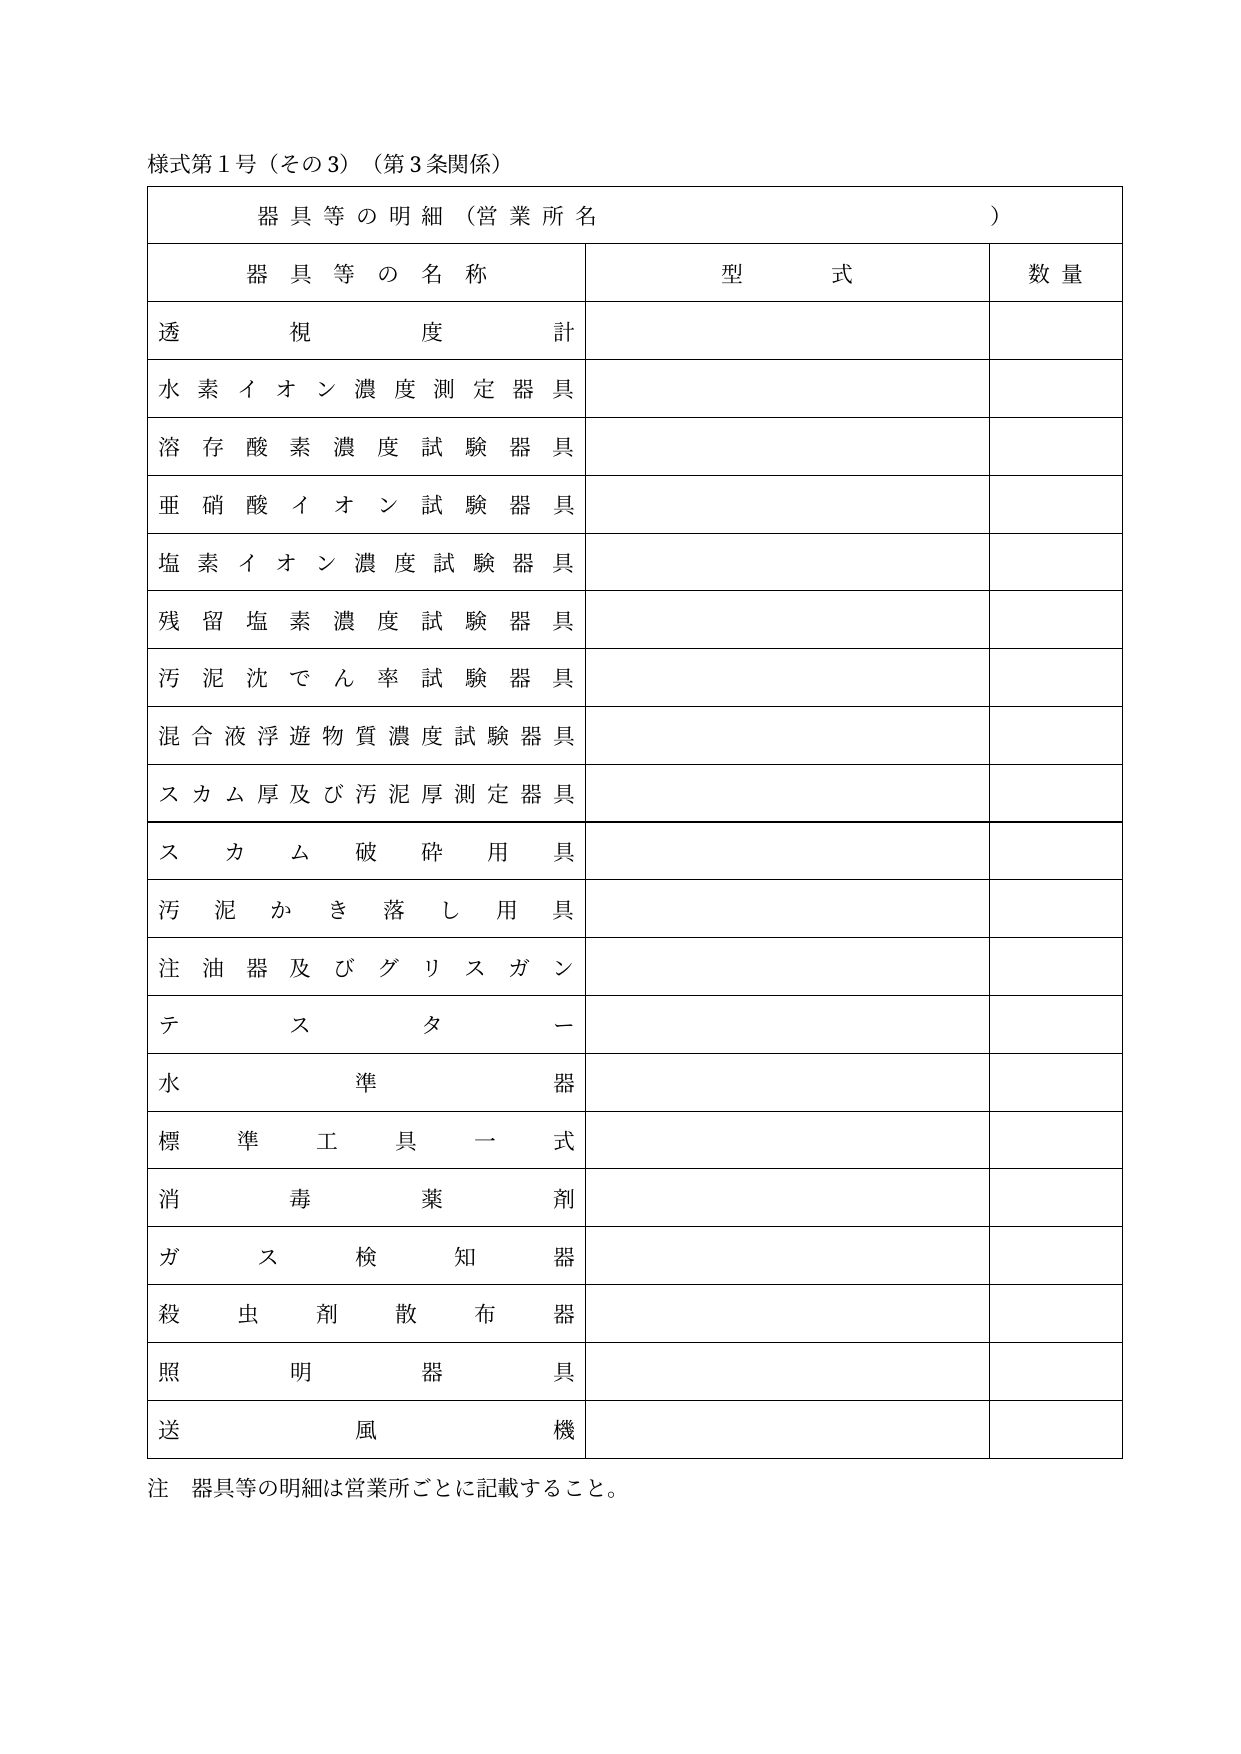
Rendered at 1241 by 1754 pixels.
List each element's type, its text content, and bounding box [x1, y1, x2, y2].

table_cell [990, 765, 1122, 821]
table_cell 亜硝酸イオン試験器具 [148, 476, 585, 532]
table_cell 水準器 [148, 1054, 585, 1111]
table_cell 溶存酸素濃度試験器具 [148, 418, 585, 474]
table_cell [586, 360, 989, 417]
table_cell [990, 360, 1122, 417]
table_cell [586, 1227, 989, 1284]
table_cell [586, 418, 989, 474]
table_cell [586, 1054, 989, 1111]
table_cell スカム厚及び汚泥厚測定器具 [148, 765, 585, 821]
table_cell [990, 1227, 1122, 1284]
table_cell [990, 418, 1122, 474]
table_cell 送風機 [148, 1401, 585, 1457]
table_cell [990, 1112, 1122, 1168]
table_cell スカム破砕用具 [148, 823, 585, 879]
table_cell [586, 996, 989, 1053]
table_cell テスター [148, 996, 585, 1053]
table_cell 消毒薬剤 [148, 1169, 585, 1226]
table_cell 混合液浮遊物質濃度試験器具 [148, 707, 585, 764]
table_cell [990, 823, 1122, 879]
table_cell [586, 591, 989, 648]
table_cell [990, 534, 1122, 590]
table_cell [990, 476, 1122, 532]
text 様式第１号（その3）（第3条関係） [148, 148, 1122, 179]
table_cell [586, 534, 989, 590]
table_cell [586, 1401, 989, 1457]
table_cell [586, 880, 989, 937]
table_cell [990, 707, 1122, 764]
table_cell ガス検知器 [148, 1227, 585, 1284]
table_cell [586, 765, 989, 821]
table_cell [990, 996, 1122, 1053]
text 注 器具等の明細は営業所ごとに記載すること。 [148, 1471, 1122, 1502]
table_cell 塩素イオン濃度試験器具 [148, 534, 585, 590]
table_cell [586, 707, 989, 764]
table_cell [586, 302, 989, 359]
table_cell 透視度計 [148, 302, 585, 359]
table_cell [990, 1343, 1122, 1399]
table_cell [990, 1401, 1122, 1457]
table_cell [990, 1285, 1122, 1342]
table_cell 汚泥かき落し用具 [148, 880, 585, 937]
table_cell [586, 1112, 989, 1168]
table_cell 残留塩素濃度試験器具 [148, 591, 585, 648]
table_cell [990, 591, 1122, 648]
table_cell 型式 [586, 244, 989, 301]
table_cell 器具等の名称 [148, 244, 585, 301]
table_cell [990, 938, 1122, 995]
table_cell [586, 649, 989, 706]
table_cell 殺虫剤散布器 [148, 1285, 585, 1342]
table_cell [586, 938, 989, 995]
table_cell [586, 1343, 989, 1399]
table_cell 標準工具一式 [148, 1112, 585, 1168]
table_cell [990, 1054, 1122, 1111]
table_cell 水素イオン濃度測定器具 [148, 360, 585, 417]
table_cell [990, 1169, 1122, 1226]
table_cell 注油器及びグリスガン [148, 938, 585, 995]
table_cell [586, 1285, 989, 1342]
table_cell 汚泥沈でん率試験器具 [148, 649, 585, 706]
table_cell 数量 [990, 244, 1122, 301]
table_cell [586, 476, 989, 532]
table_cell [586, 823, 989, 879]
table_cell [990, 649, 1122, 706]
table_cell [990, 302, 1122, 359]
table_cell 照明器具 [148, 1343, 585, 1399]
table_cell [586, 1169, 989, 1226]
table_header 器具等の明細（営業所名 ） [148, 187, 1122, 243]
table_cell [990, 880, 1122, 937]
